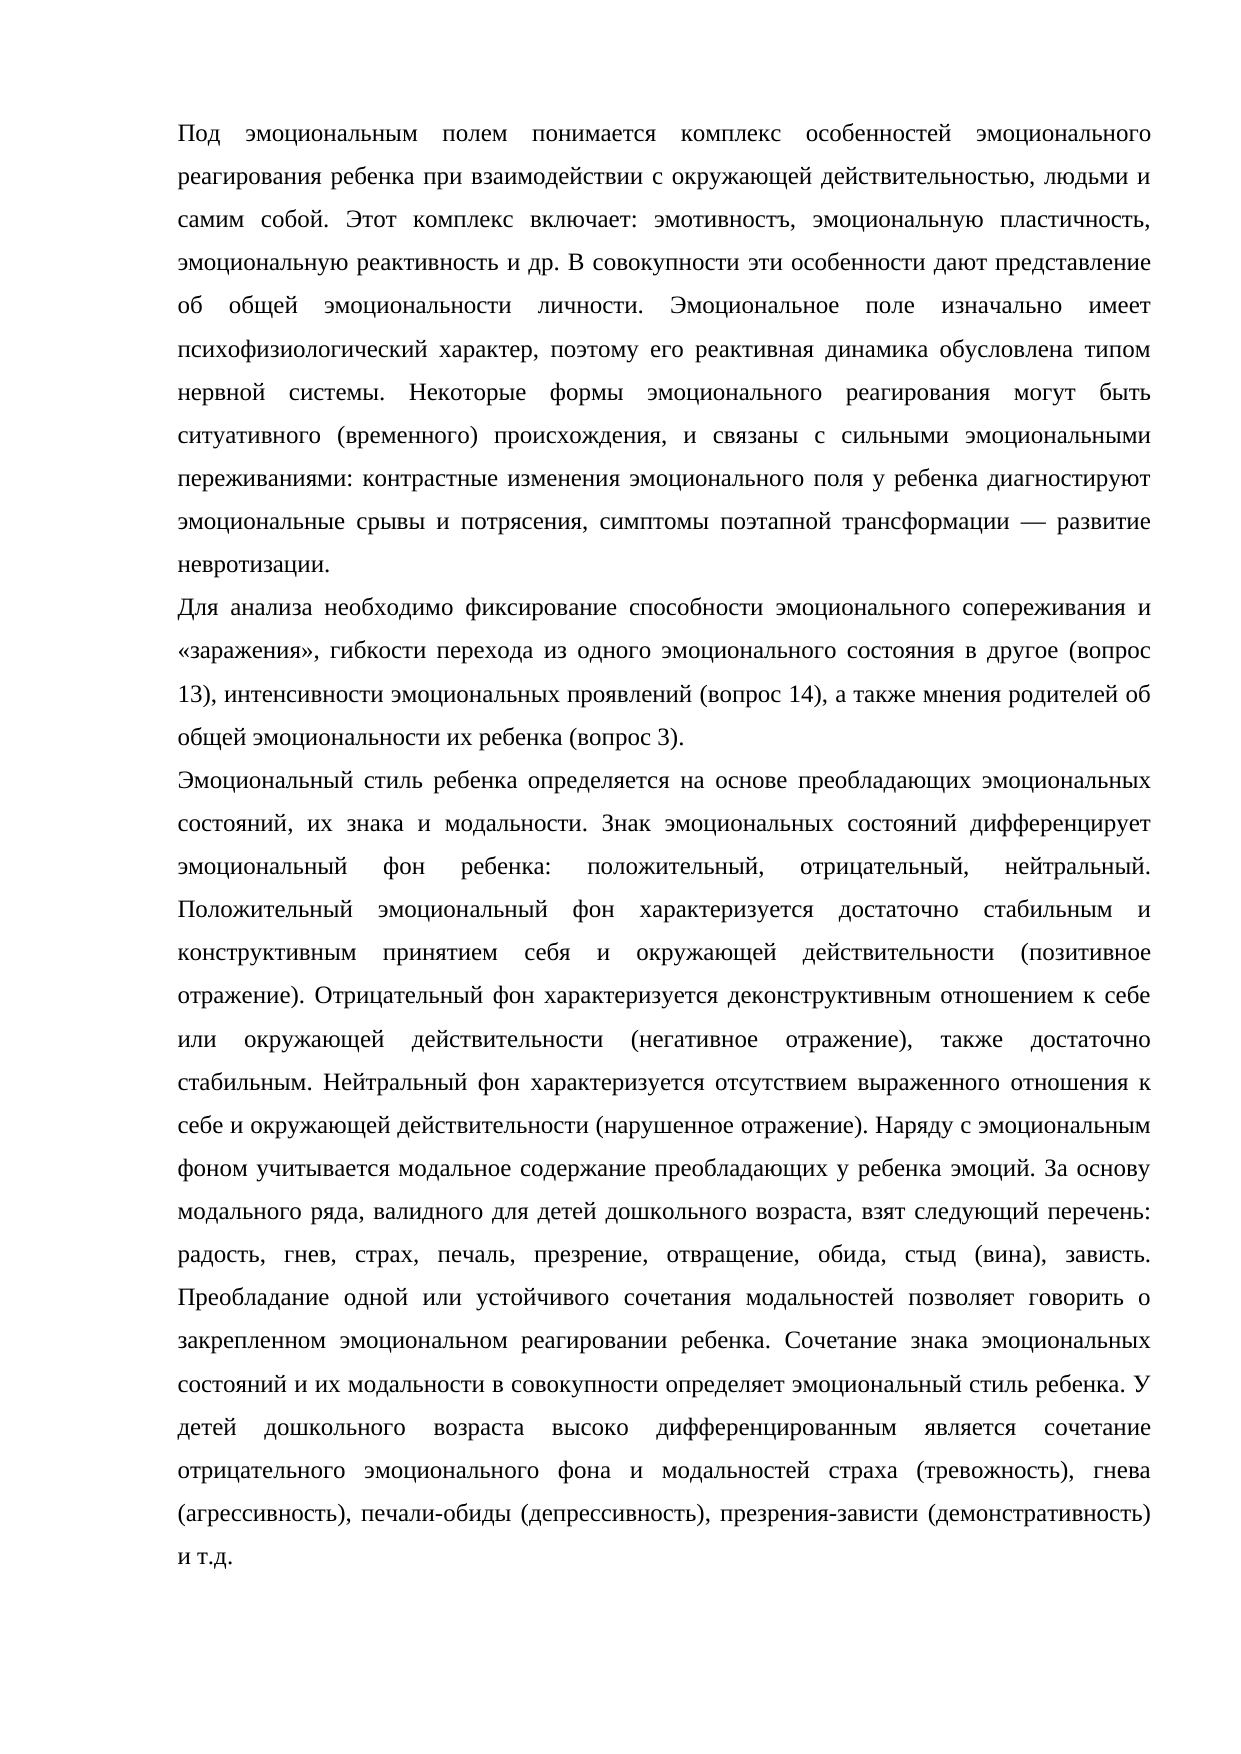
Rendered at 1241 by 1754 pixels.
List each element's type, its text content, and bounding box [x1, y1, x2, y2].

text Эмоциональный стиль ребенка определяется на основе преобладающих эмоциональных состояний, их знака и модальности. Знак эмоциональных состояний дифференцирует эмоциональный фон ребенка: положительный, отрицательный, нейтральный. Положительный эмоциональный фон характеризуется достаточно стабильным и конструктивным принятием себя и окружающей действительности (позитивное отражение). Отрицательный фон характеризуется деконструктивным отношением к себе или окружающей действительности (негативное отражение), также достаточно стабильным. Нейтральный фон характеризуется отсутствием выраженного отношения к себе и окружающей действительности (нарушенное отражение). Наряду с эмоциональным фоном учитывается модальное содержание преобладающих у ребенка эмоций. За основу модального ряда, валидного для детей дошкольного возраста, взят следующий перечень: радость, гнев, страх, печаль, презрение, отвращение, обида, стыд (вина), зависть. Преобладание одной или устойчивого сочетания модальностей позволяет говорить о закрепленном эмоциональном реагировании ребенка. Сочетание знака эмоциональных состояний и их модальности в совокупности определяет эмоциональный стиль ребенка. У детей дошкольного возраста высоко дифференцированным является сочетание отрицательного эмоционального фона и модальностей страха (тревожность), гнева (агрессивность), печали-обиды (депрессивность), презрения-зависти (демонстративность) и т.д. [177, 765, 1152, 1570]
text Для анализа необходимо фиксирование способности эмоционального сопереживания и «заражения», гибкости перехода из одного эмоционального состояния в другое (вопрос 13), интенсивности эмоциональных проявлений (вопрос 14), а также мнения родителей об общей эмоциональности их ребенка (вопрос 3). [177, 592, 1152, 751]
text Под эмоциональным полем понимается комплекс особенностей эмоционального реагирования ребенка при взаимодействии с окружающей действительностью, людьми и самим собой. Этот комплекс включает: эмотивностъ, эмоциональную пластичность, эмоциональную реактивность и др. В совокупности эти особенности дают представление об общей эмоциональности личности. Эмоциональное поле изначально имеет психофизиологический характер, поэтому его реактивная динамика обусловлена типом нервной системы. Некоторые формы эмоционального реагирования могут быть ситуативного (временного) происхождения, и связаны с сильными эмоциональными переживаниями: контрастные изменения эмоционального поля у ребенка диагностируют эмоциональные срывы и потрясения, симптомы поэтапной трансформации — развитие невротизации. [177, 118, 1152, 578]
